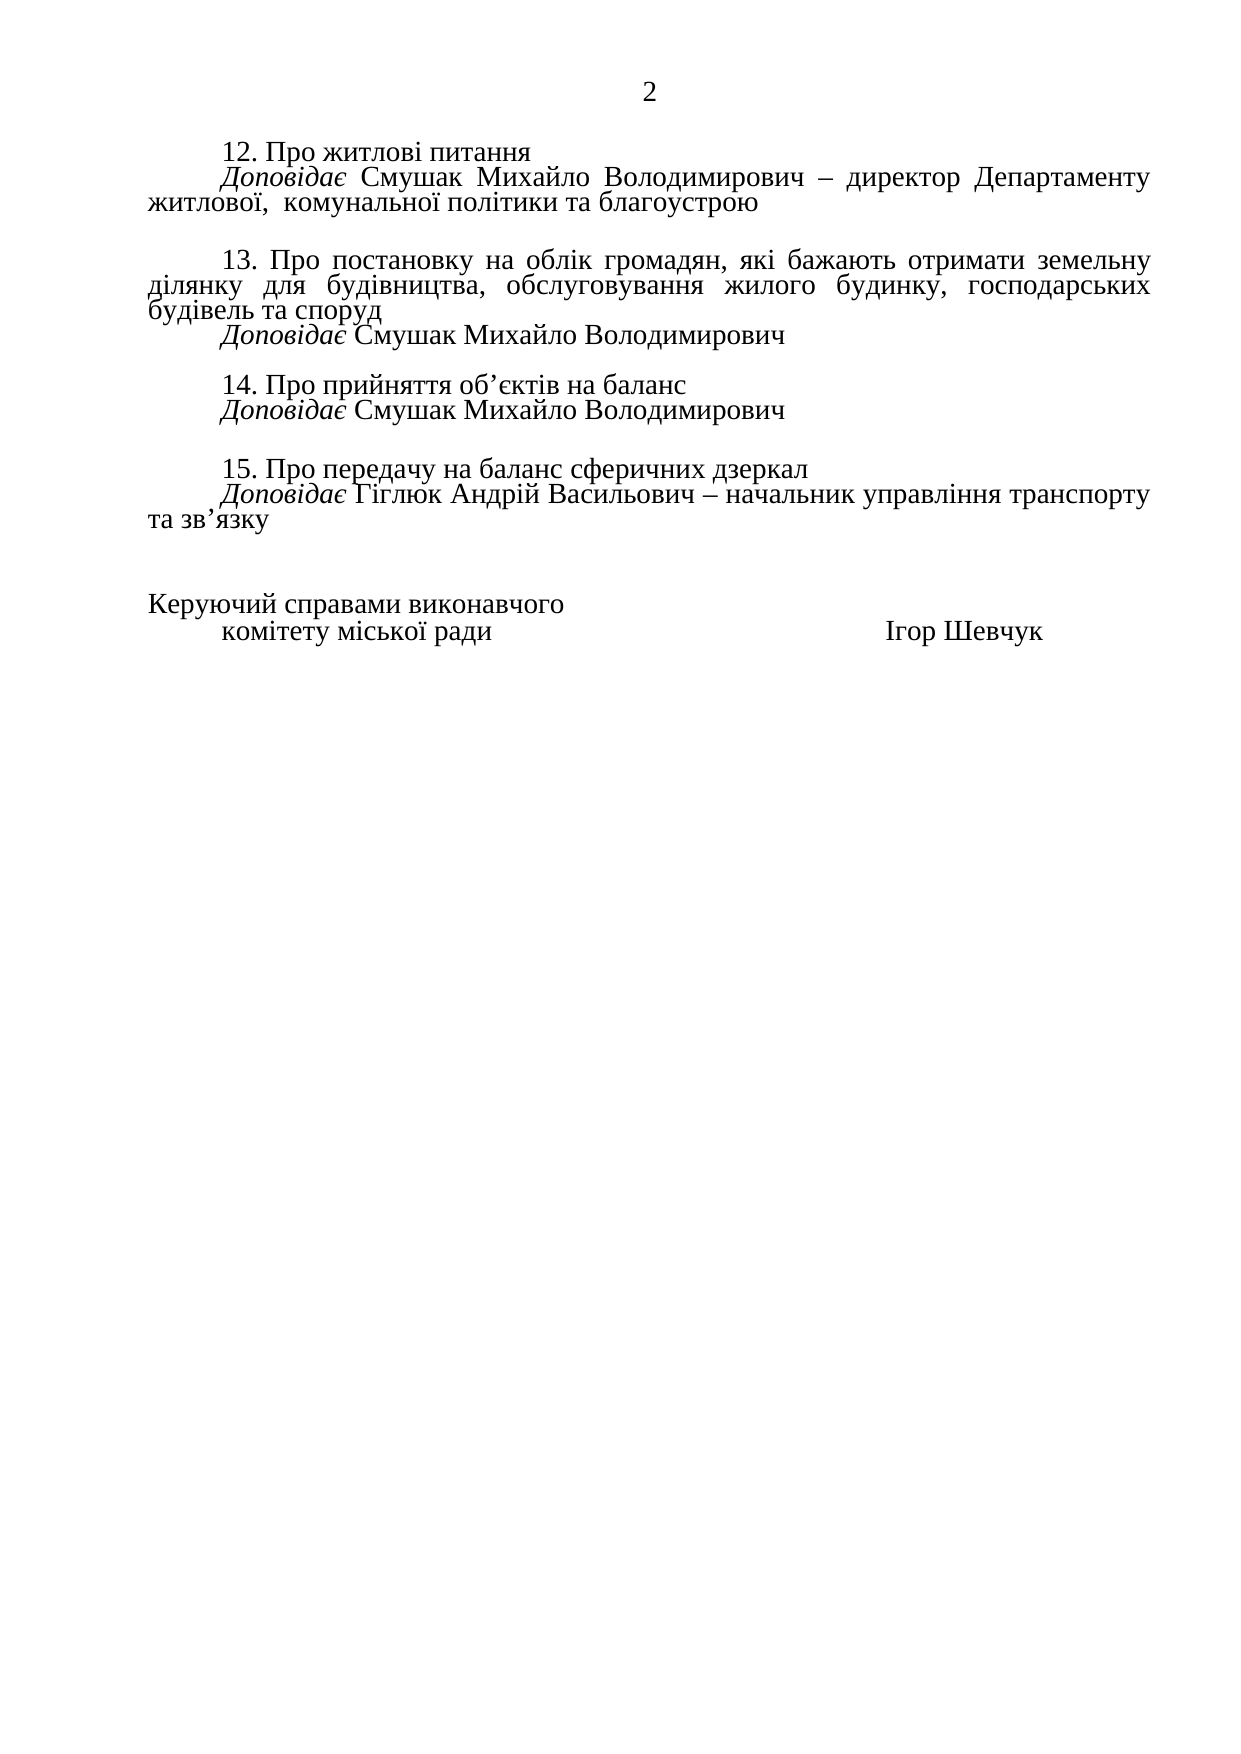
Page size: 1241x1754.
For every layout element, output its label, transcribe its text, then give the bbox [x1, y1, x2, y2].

text Керуючий справами виконавчого [148, 592, 1152, 619]
text 13. Про постановку на облік громадян, які бажають отримати земельну ділянку для будівництва, обслуговування жилого будинку, господарських будівель та споруд [148, 249, 1152, 324]
text Доповідає Смушак Михайло Володимирович [148, 324, 1152, 349]
text 15. Про передачу на баланс сферичних дзеркал [594, 458, 1152, 483]
text 12. Про житлові питання [148, 141, 1152, 166]
text Доповідає Смушак Михайло Володимирович – директор Департаменту житлової, комунальної політики та благоустрою [148, 166, 1152, 216]
text 14. Про прийняття об’єктів на баланс [148, 374, 1152, 399]
text комітету міської ради Ігор Шевчук [148, 619, 1152, 646]
text Доповідає Гіглюк Андрій Васильович – начальник управління транспорту та зв’язку [148, 483, 1152, 533]
text 15. Про передачу на баланс сферичних дзеркал [148, 458, 591, 483]
text Доповідає Смушак Михайло Володимирович [148, 399, 1152, 424]
